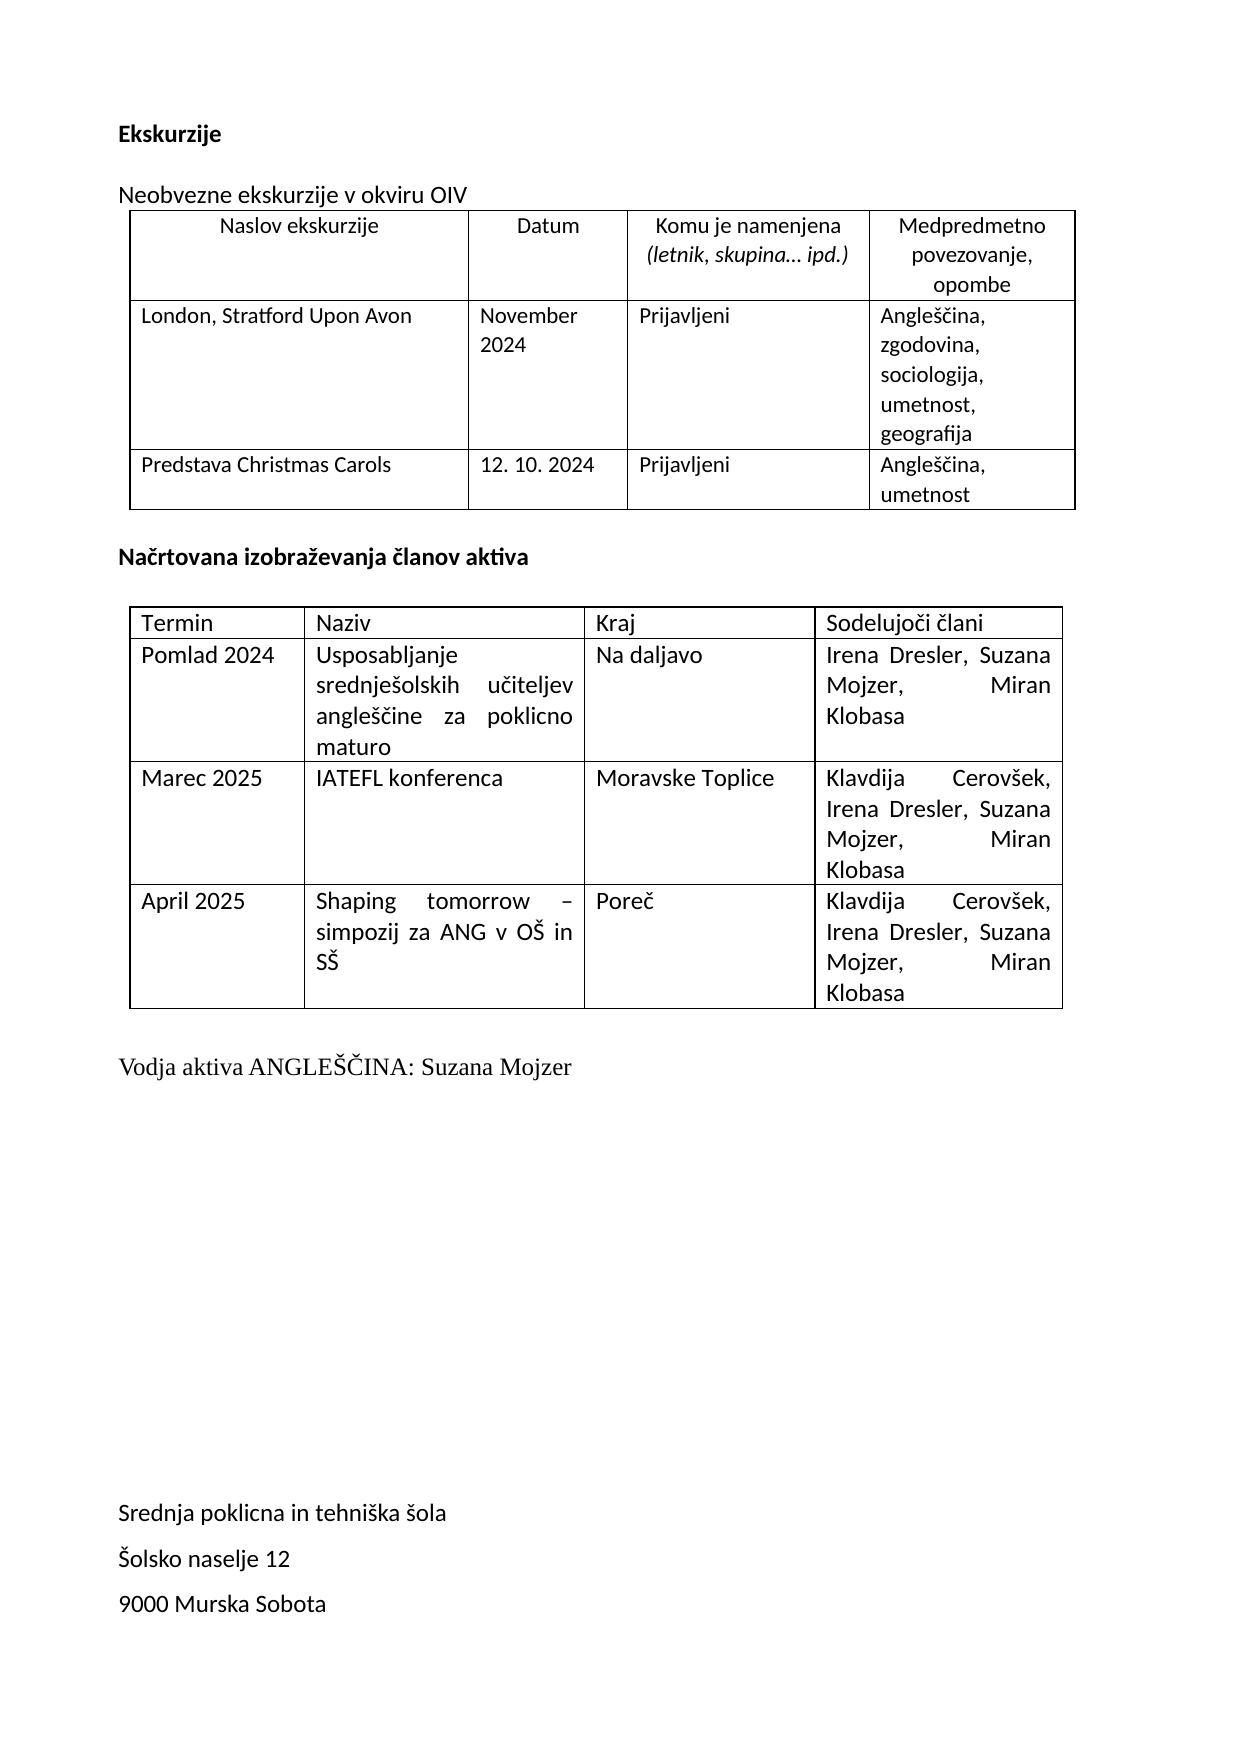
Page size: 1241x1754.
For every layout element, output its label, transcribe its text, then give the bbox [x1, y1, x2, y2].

text 9000 Murska Sobota [118, 1588, 1122, 1619]
text Vodja aktiva ANGLEŠČINA: Suzana Mojzer [118, 1052, 1122, 1080]
table_header Kraj [585, 608, 814, 638]
text Ekskurzije [118, 118, 1122, 149]
table_cell April 2025 [131, 885, 304, 1007]
table_cell November 2024 [469, 301, 627, 449]
table_cell Marec 2025 [131, 762, 304, 884]
table_cell London, Stratford Upon Avon [131, 301, 468, 449]
table_header Termin [131, 608, 304, 638]
table_cell Angleščina, zgodovina, sociologija, umetnost, geografija [870, 301, 1074, 449]
table_cell Poreč [585, 885, 814, 1007]
table_cell Klavdija Cerovšek, Irena Dresler, Suzana Mojzer, Miran Klobasa [816, 885, 1062, 1007]
table_cell Na daljavo [585, 639, 814, 761]
table_cell Irena Dresler, Suzana Mojzer, Miran Klobasa [816, 639, 1062, 761]
table_header Naslov ekskurzije [131, 211, 468, 300]
table_cell Prijavljeni [628, 450, 869, 509]
table_cell Angleščina, umetnost [870, 450, 1074, 509]
table_cell Shaping tomorrow – simpozij za ANG v OŠ in SŠ [305, 885, 584, 1007]
table_header Datum [469, 211, 627, 300]
table_header Medpredmetno povezovanje, opombe [870, 211, 1074, 300]
table_cell Predstava Christmas Carols [131, 450, 468, 509]
table_header Sodelujoči člani [816, 608, 1062, 638]
table_cell Pomlad 2024 [131, 639, 304, 761]
table_cell Prijavljeni [628, 301, 869, 449]
table_header Naziv [305, 608, 584, 638]
text Neobvezne ekskurzije v okviru OIV [118, 179, 1122, 210]
table_header Komu je namenjena (letnik, skupina… ipd.) [628, 211, 869, 300]
table_cell 12. 10. 2024 [469, 450, 627, 509]
text Načrtovana izobraževanja članov aktiva [118, 541, 1122, 571]
text Šolsko naselje 12 [118, 1543, 1122, 1573]
table_cell Klavdija Cerovšek, Irena Dresler, Suzana Mojzer, Miran Klobasa [816, 762, 1062, 884]
table_cell IATEFL konferenca [305, 762, 584, 884]
text Srednja poklicna in tehniška šola [118, 1497, 1122, 1527]
table_cell Usposabljanje srednješolskih učiteljev angleščine za poklicno maturo [305, 639, 584, 761]
table_cell Moravske Toplice [585, 762, 814, 884]
